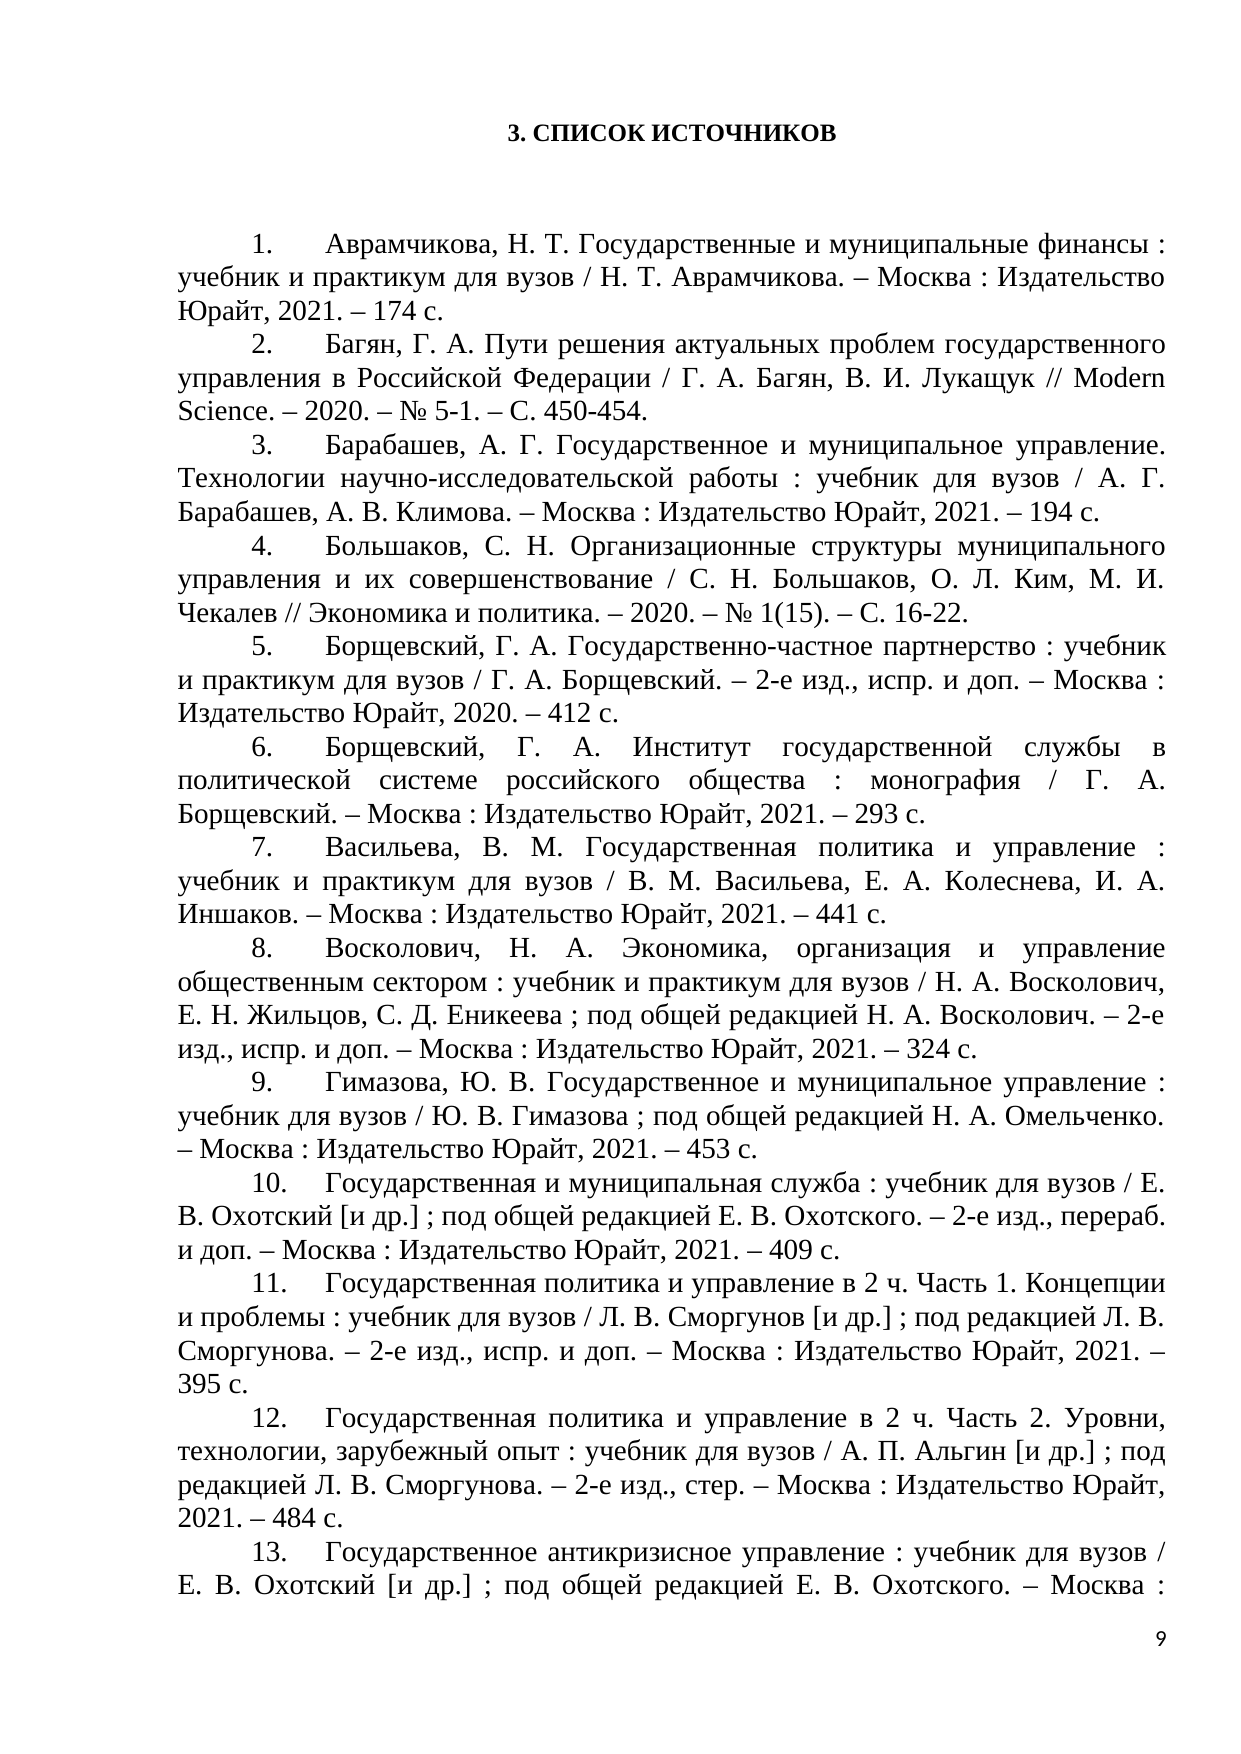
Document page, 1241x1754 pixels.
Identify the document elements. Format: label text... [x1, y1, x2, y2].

list Борщевский, Г. А. Государственно-частное партнерство : учебник и практикум для вузов / Г. А. Борщевский. – 2-е изд., испр. и доп. – Москва : Издательство Юрайт, 2020. – 412 с. [177, 628, 1167, 729]
list Барабашев, А. Г. Государственное и муниципальное управление. Технологии научно-исследовательской работы : учебник для вузов / А. Г. Барабашев, А. В. Климова. – Москва : Издательство Юрайт, 2021. – 194 с. [177, 427, 1167, 528]
text 3. СПИСОК ИСТОЧНИКОВ [177, 118, 1167, 147]
list Большаков, С. Н. Организационные структуры муниципального управления и их совершенствование / С. Н. Большаков, О. Л. Ким, М. И. Чекалев // Экономика и политика. – 2020. – № 1(15). – С. 16-22. [177, 528, 1167, 628]
list Государственная политика и управление в 2 ч. Часть 1. Концепции и проблемы : учебник для вузов / Л. В. Сморгунов [и др.] ; под редакцией Л. В. Сморгунова. – 2-е изд., испр. и доп. – Москва : Издательство Юрайт, 2021. – 395 с. [177, 1266, 1167, 1400]
list Аврамчикова, Н. Т. Государственные и муниципальные финансы : учебник и практикум для вузов / Н. Т. Аврамчикова. – Москва : Издательство Юрайт, 2021. – 174 с. [177, 226, 1167, 326]
list Багян, Г. А. Пути решения актуальных проблем государственного управления в Российской Федерации / Г. А. Багян, В. И. Лукащук // Modern Science. – 2020. – № 5-1. – С. 450-454. [177, 326, 1167, 427]
list Государственная и муниципальная служба : учебник для вузов / Е. В. Охотский [и др.] ; под общей редакцией Е. В. Охотского. – 2-е изд., перераб. и доп. – Москва : Издательство Юрайт, 2021. – 409 с. [177, 1165, 1167, 1266]
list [177, 1534, 1167, 1601]
list Васильева, В. М. Государственная политика и управление : учебник и практикум для вузов / В. М. Васильева, Е. А. Колеснева, И. А. Иншаков. – Москва : Издательство Юрайт, 2021. – 441 с. [177, 829, 1167, 930]
list Гимазова, Ю. В. Государственное и муниципальное управление : учебник для вузов / Ю. В. Гимазова ; под общей редакцией Н. А. Омельченко. – Москва : Издательство Юрайт, 2021. – 453 с. [177, 1064, 1167, 1165]
list Борщевский, Г. А. Институт государственной службы в политической системе российского общества : монография / Г. А. Борщевский. – Москва : Издательство Юрайт, 2021. – 293 с. [177, 729, 1167, 829]
list Государственная политика и управление в 2 ч. Часть 2. Уровни, технологии, зарубежный опыт : учебник для вузов / А. П. Альгин [и др.] ; под редакцией Л. В. Сморгунова. – 2-е изд., стер. – Москва : Издательство Юрайт, 2021. – 484 с. [177, 1400, 1167, 1534]
list Восколович, Н. А. Экономика, организация и управление общественным сектором : учебник и практикум для вузов / Н. А. Восколович, Е. Н. Жильцов, С. Д. Еникеева ; под общей редакцией Н. А. Восколович. – 2-е изд., испр. и доп. – Москва : Издательство Юрайт, 2021. – 324 с. [177, 930, 1167, 1064]
